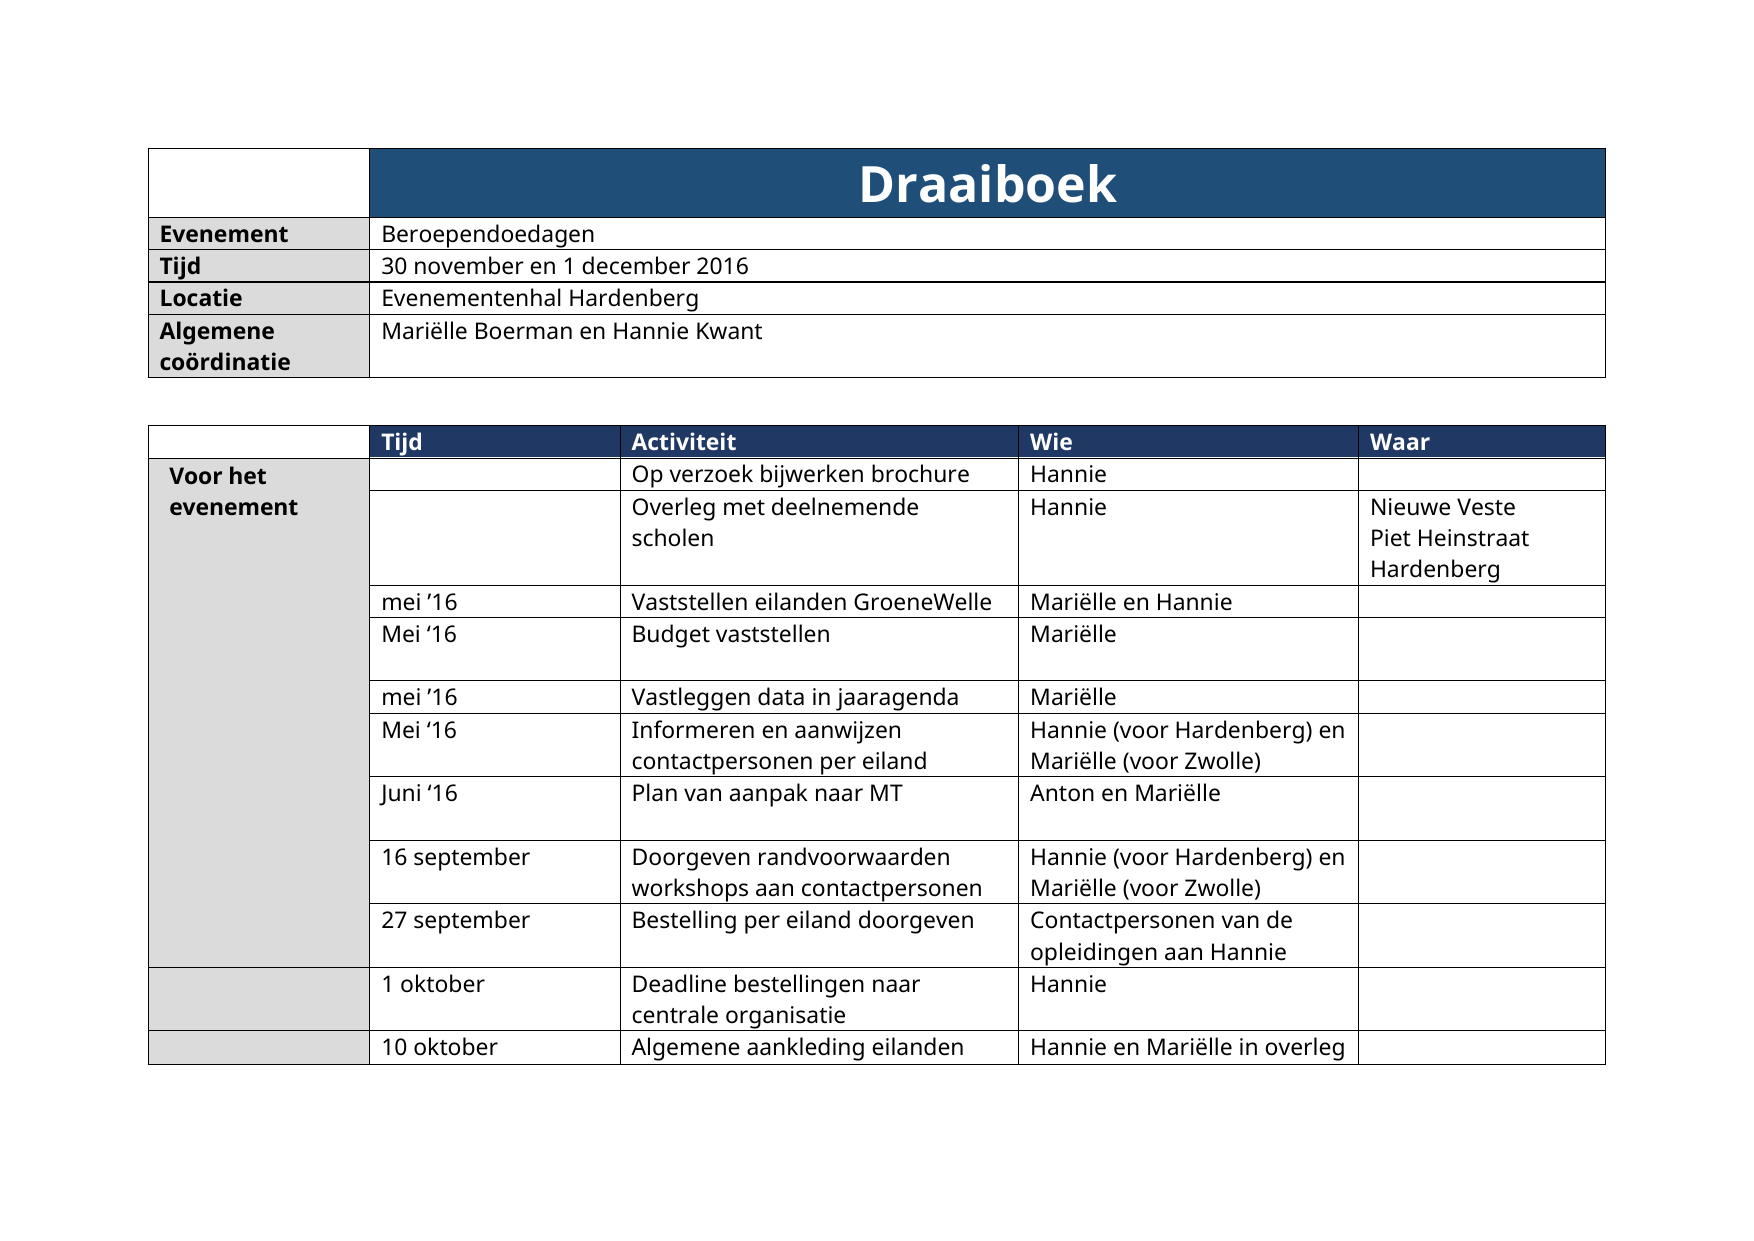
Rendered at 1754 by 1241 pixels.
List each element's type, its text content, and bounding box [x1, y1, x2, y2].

table_cell [1359, 968, 1605, 1030]
table_cell Nieuwe Veste Piet Heinstraat Hardenberg [1359, 491, 1605, 584]
table_cell Op verzoek bijwerken brochure [621, 459, 1018, 490]
table_cell Plan van aanpak naar MT [621, 777, 1018, 840]
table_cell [1019, 1031, 1358, 1064]
table_cell Anton en Mariëlle [1019, 777, 1358, 840]
table_cell 16 september [370, 841, 620, 903]
table_cell Informeren en aanwijzen contactpersonen per eiland [621, 714, 1018, 776]
table_cell Deadline bestellingen naar centrale organisatie [621, 968, 1018, 1030]
table_cell mei ’16 [370, 586, 620, 617]
table_cell Bestelling per eiland doorgeven [621, 904, 1018, 967]
table_cell Algemene coördinatie [149, 315, 369, 377]
table_cell [1359, 681, 1605, 713]
table_cell [1359, 841, 1605, 903]
table_cell Locatie [149, 283, 369, 314]
table_cell Mariëlle Boerman en Hannie Kwant [370, 315, 1605, 377]
table_cell Vaststellen eilanden GroeneWelle [621, 586, 1018, 617]
table_header Wie [1019, 426, 1358, 457]
table_cell Voor het evenement [149, 459, 369, 967]
table_cell Evenement [149, 218, 369, 249]
table_cell Vastleggen data in jaaragenda [621, 681, 1018, 713]
table_cell 27 september [370, 904, 620, 967]
table_header [149, 426, 369, 457]
table_cell Mei ‘16 [370, 618, 620, 680]
table_cell [149, 968, 369, 1030]
table_cell Beroependoedagen [370, 218, 1605, 249]
table_cell [1359, 459, 1605, 490]
table_cell [1359, 586, 1605, 617]
table_cell [1359, 714, 1605, 776]
table_cell Hannie [1019, 968, 1358, 1030]
table_cell [1359, 904, 1605, 967]
table_cell 30 november en 1 december 2016 [370, 250, 1605, 281]
table_cell Doorgeven randvoorwaarden workshops aan contactpersonen [621, 841, 1018, 903]
table_cell [370, 491, 620, 584]
table_cell Overleg met deelnemende scholen [621, 491, 1018, 584]
table_cell Tijd [149, 250, 369, 281]
table_cell 1 oktober [370, 968, 620, 1030]
table_header Waar [1359, 426, 1605, 457]
table_cell 10 oktober [370, 1031, 620, 1064]
table_header Tijd [370, 426, 620, 457]
table_cell Contactpersonen van de opleidingen aan Hannie [1019, 904, 1358, 967]
table_cell Mariëlle en Hannie [1019, 586, 1358, 617]
table_cell [1359, 1031, 1605, 1064]
table_cell [1359, 777, 1605, 840]
table_cell [370, 459, 620, 490]
table_cell [1359, 618, 1605, 680]
table_cell Hannie (voor Hardenberg) en Mariëlle (voor Zwolle) [1019, 841, 1358, 903]
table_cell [621, 1031, 1018, 1064]
table_cell mei ’16 [370, 681, 620, 713]
table_header [149, 149, 369, 217]
table_cell Mariëlle [1019, 681, 1358, 713]
table_cell Hannie [1019, 459, 1358, 490]
table_cell Hannie (voor Hardenberg) en Mariëlle (voor Zwolle) [1019, 714, 1358, 776]
table_cell [149, 1031, 369, 1064]
table_cell Mei ‘16 [370, 714, 620, 776]
table_cell Evenementenhal Hardenberg [370, 283, 1605, 314]
table_header Draaiboek [370, 149, 1605, 217]
table_header Activiteit [621, 426, 1018, 457]
table_cell Mariëlle [1019, 618, 1358, 680]
table_cell Hannie [1019, 491, 1358, 584]
table_cell Budget vaststellen [621, 618, 1018, 680]
table_cell Juni ‘16 [370, 777, 620, 840]
